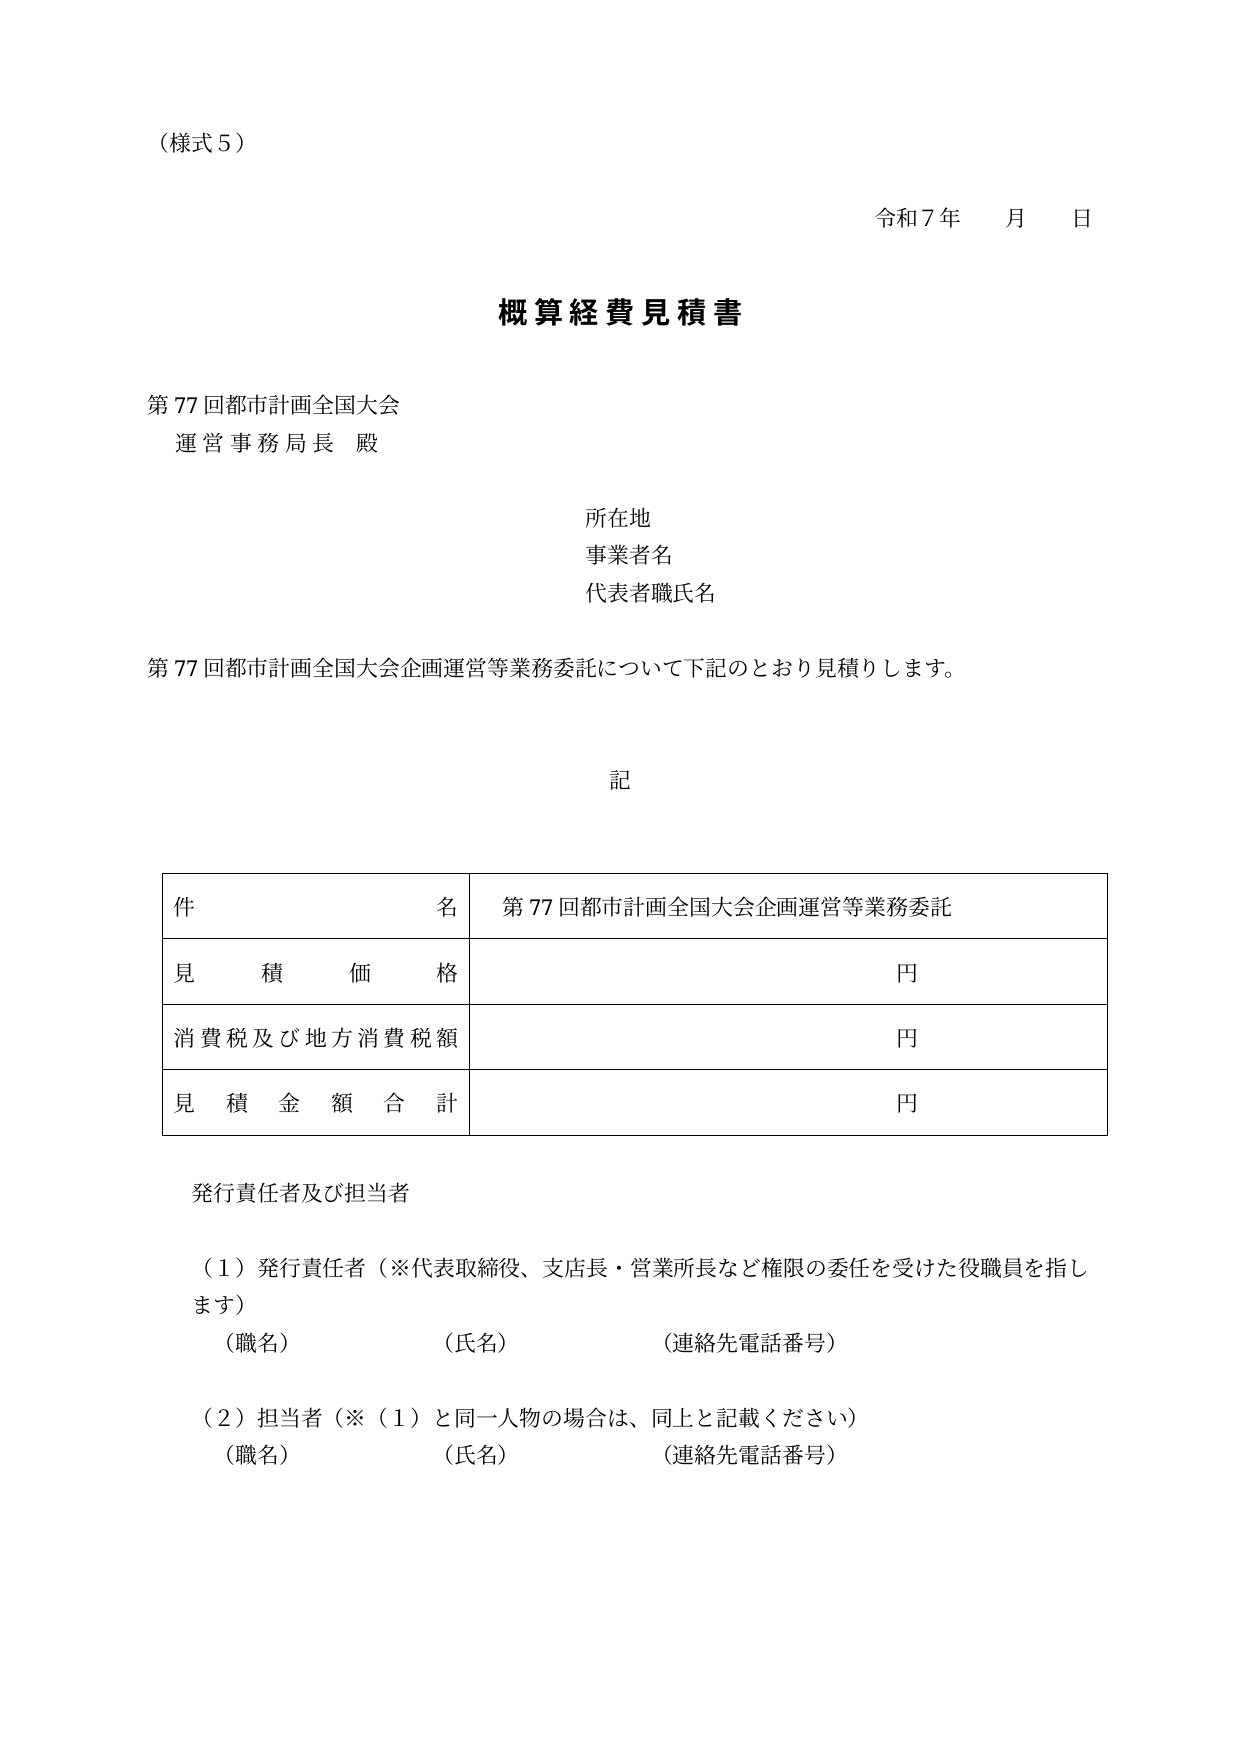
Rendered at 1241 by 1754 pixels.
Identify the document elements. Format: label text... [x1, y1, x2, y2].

text 発行責任者及び担当者 [148, 1173, 1092, 1211]
text 事業者名 [148, 535, 1092, 573]
table_cell 見積価格 [163, 939, 469, 1004]
table_cell 円 [470, 1070, 1107, 1134]
text 代表者職氏名 [148, 573, 1092, 610]
text （１）発行責任者（※代表取締役、支店長・営業所長など権限の委任を受けた役職員を指します） [148, 1248, 1092, 1323]
table_cell 見積金額合計 [163, 1070, 469, 1134]
text （２）担当者（※（１）と同一人物の場合は、同上と記載ください） [148, 1398, 1092, 1436]
text （様式５） [148, 123, 1092, 160]
table_cell 消費税及び地方消費税額 [163, 1005, 469, 1069]
text （職名） （氏名） （連絡先電話番号） [148, 1323, 1092, 1361]
table_cell 円 [470, 939, 1107, 1004]
text 令和７年 月 日 [148, 198, 1092, 235]
text 概 算 経 費 見 積 書 [148, 273, 1092, 348]
table_header 第77回都市計画全国大会企画運営等業務委託 [470, 874, 1107, 938]
table_cell 円 [470, 1005, 1107, 1069]
text 運 営 事 務 局 長 殿 [148, 423, 1092, 460]
text 記 [148, 760, 1092, 798]
text （職名） （氏名） （連絡先電話番号） [148, 1436, 1092, 1473]
text 所在地 [148, 498, 1092, 535]
table_header 件名 [163, 874, 469, 938]
text 第77回都市計画全国大会 [148, 385, 1092, 423]
text 第77回都市計画全国大会企画運営等業務委託について下記のとおり見積りします。 [148, 648, 1092, 685]
